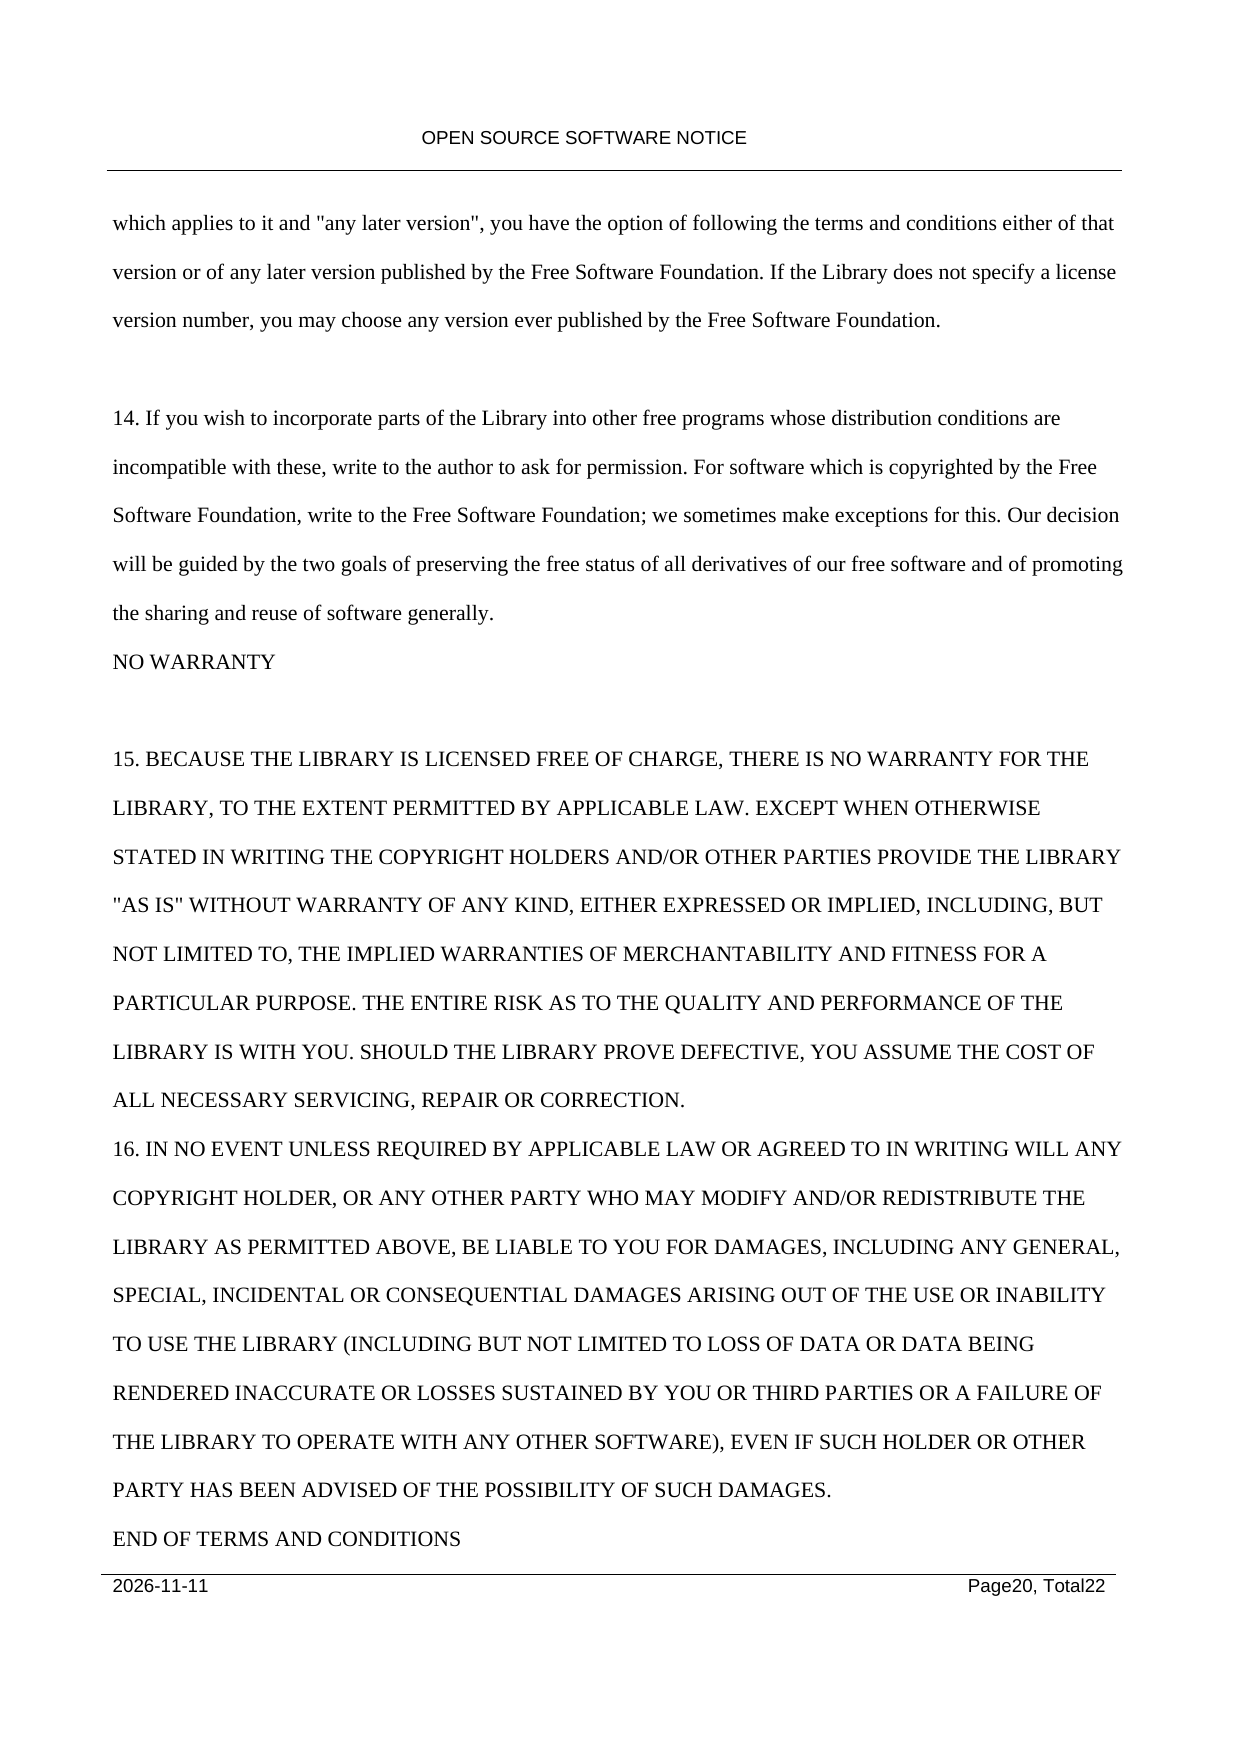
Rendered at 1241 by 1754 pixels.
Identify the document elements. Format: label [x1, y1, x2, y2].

text [112, 206, 1128, 1555]
